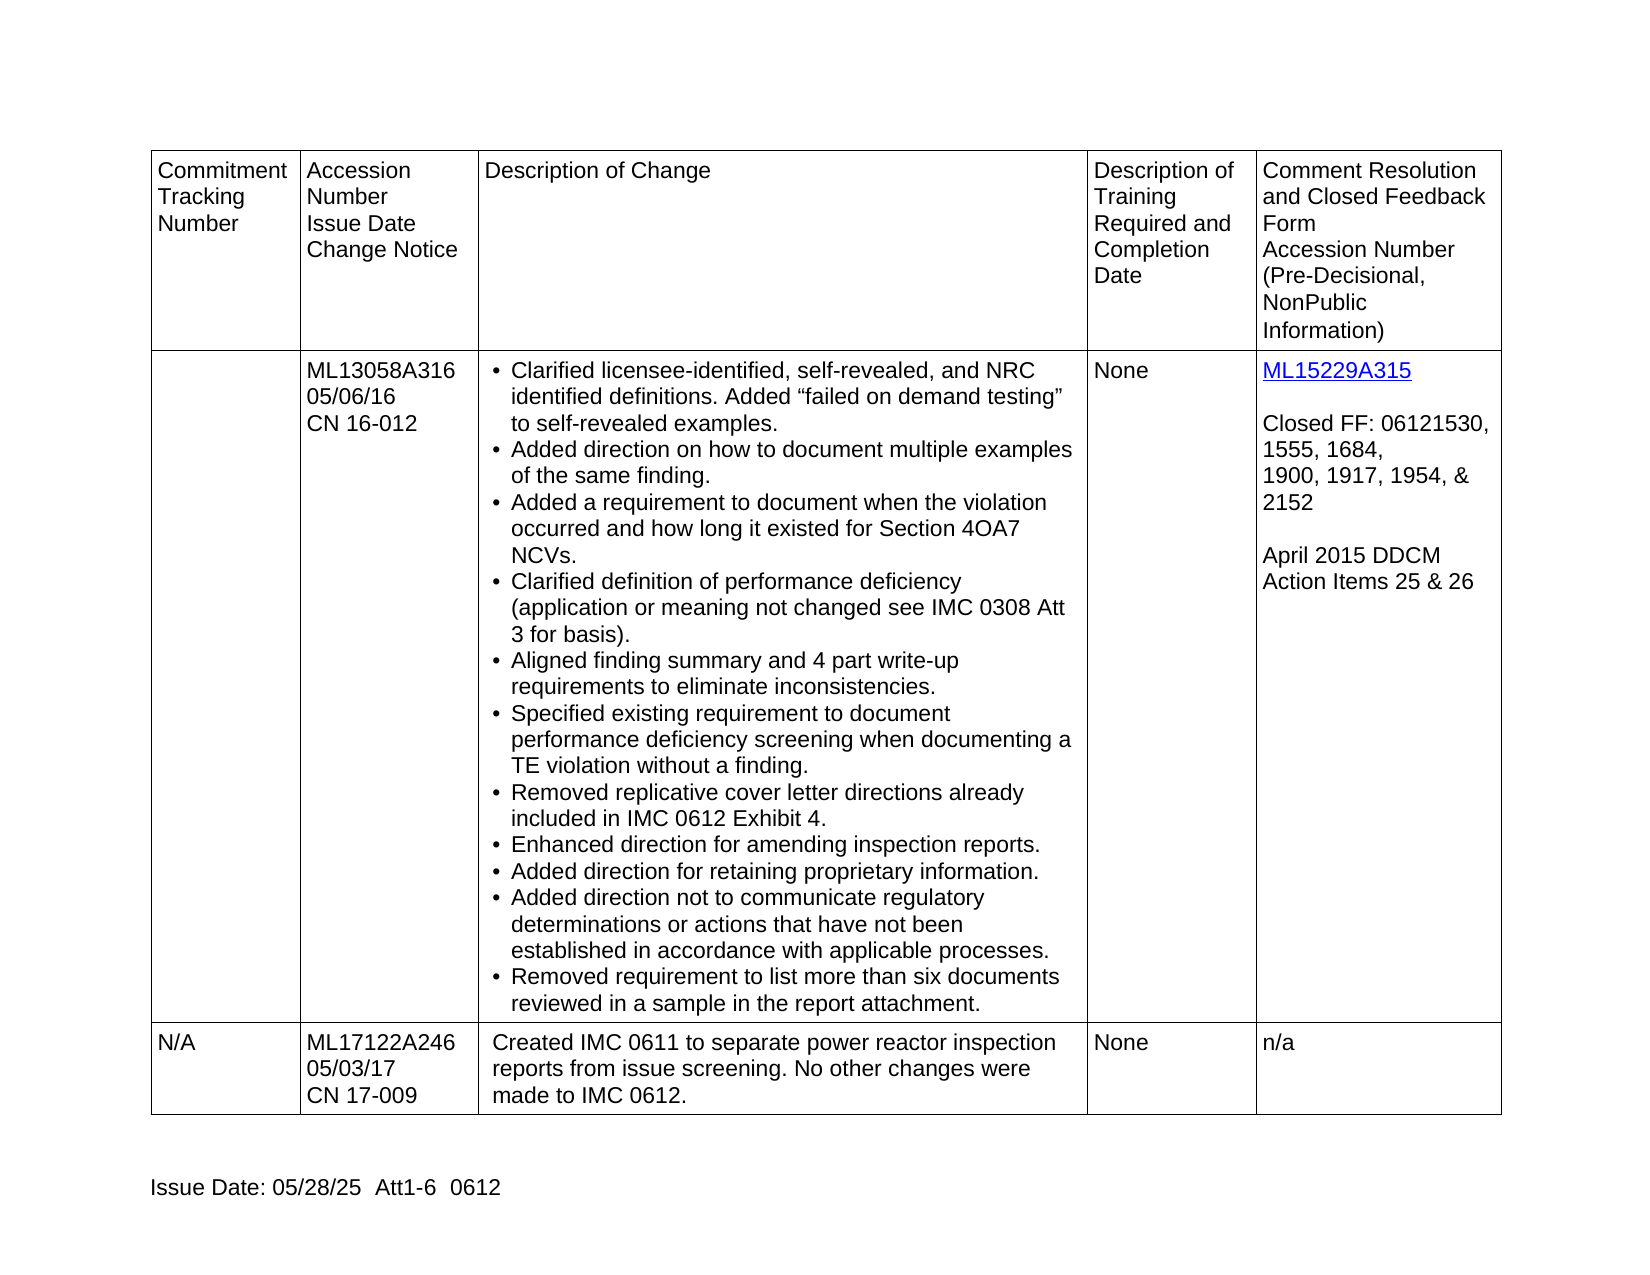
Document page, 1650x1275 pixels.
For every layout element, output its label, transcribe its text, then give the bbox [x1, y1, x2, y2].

table_header Comment Resolution and Closed Feedback Form Accession Number (Pre-Decisional, NonPublic Information) [1257, 151, 1501, 350]
table_cell [152, 351, 300, 1022]
table_header Description of Change [479, 151, 1087, 350]
table_cell Clarified licensee-identified, self-revealed, and NRC identified definitions. Added “failed on demand testing” to self-revealed examples. Added direction on how to document multiple examples of the same finding. Added a requirement to document when the violation occurred and how long it existed for Section 4OA7 NCVs. Clarified definition of performance deficiency (application or meaning not changed see IMC 0308 Att 3 for basis). Aligned finding summary and 4 part write-up requirements to eliminate inconsistencies. Specified existing requirement to document performance deficiency screening when documenting a TE violation without a finding. Removed replicative cover letter directions already included in IMC 0612 Exhibit 4. Enhanced direction for amending inspection reports. Added direction for retaining proprietary information. Added direction not to communicate regulatory determinations or actions that have not been established in accordance with applicable processes. Removed requirement to list more than six documents reviewed in a sample in the report attachment. [479, 351, 1087, 1022]
table_cell None [1088, 351, 1256, 1022]
table_cell N/A [152, 1023, 300, 1114]
table_cell ML13058A316 05/06/16 CN 16-012 [301, 351, 478, 1022]
table_cell n/a [1257, 1023, 1501, 1114]
table_cell ML15229A315 Closed FF: 06121530, 1555, 1684, 1900, 1917, 1954, & 2152 April 2015 DDCM Action Items 25 & 26 [1257, 351, 1501, 1022]
table_header Accession Number Issue Date Change Notice [301, 151, 478, 350]
table_cell None [1088, 1023, 1256, 1114]
table_cell ML17122A246 05/03/17 CN 17-009 [301, 1023, 478, 1114]
table_cell Created IMC 0611 to separate power reactor inspection reports from issue screening. No other changes were made to IMC 0612. [479, 1023, 1087, 1114]
table_header Description of Training Required and Completion Date [1088, 151, 1256, 350]
table_header Commitment Tracking Number [152, 151, 300, 350]
